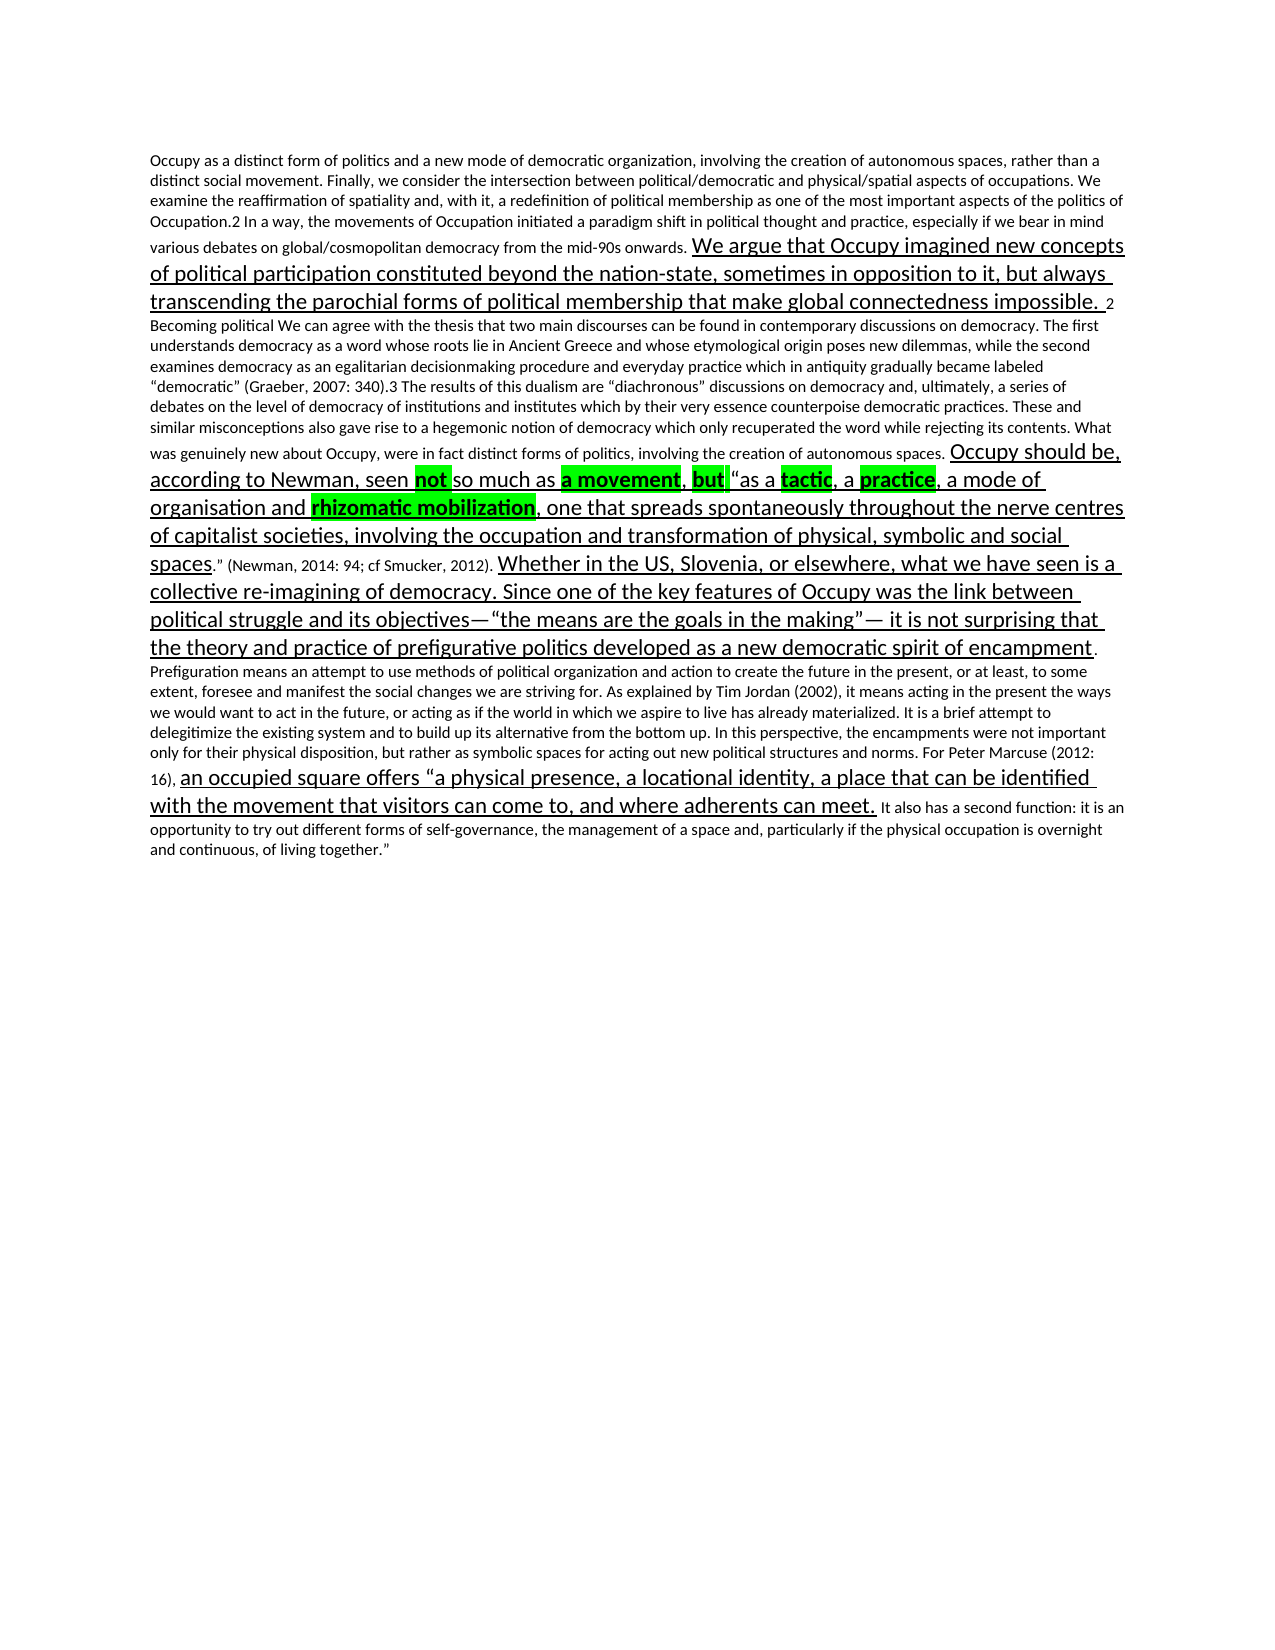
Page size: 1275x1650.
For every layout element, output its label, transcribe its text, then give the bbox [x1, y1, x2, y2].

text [150, 150, 1125, 517]
